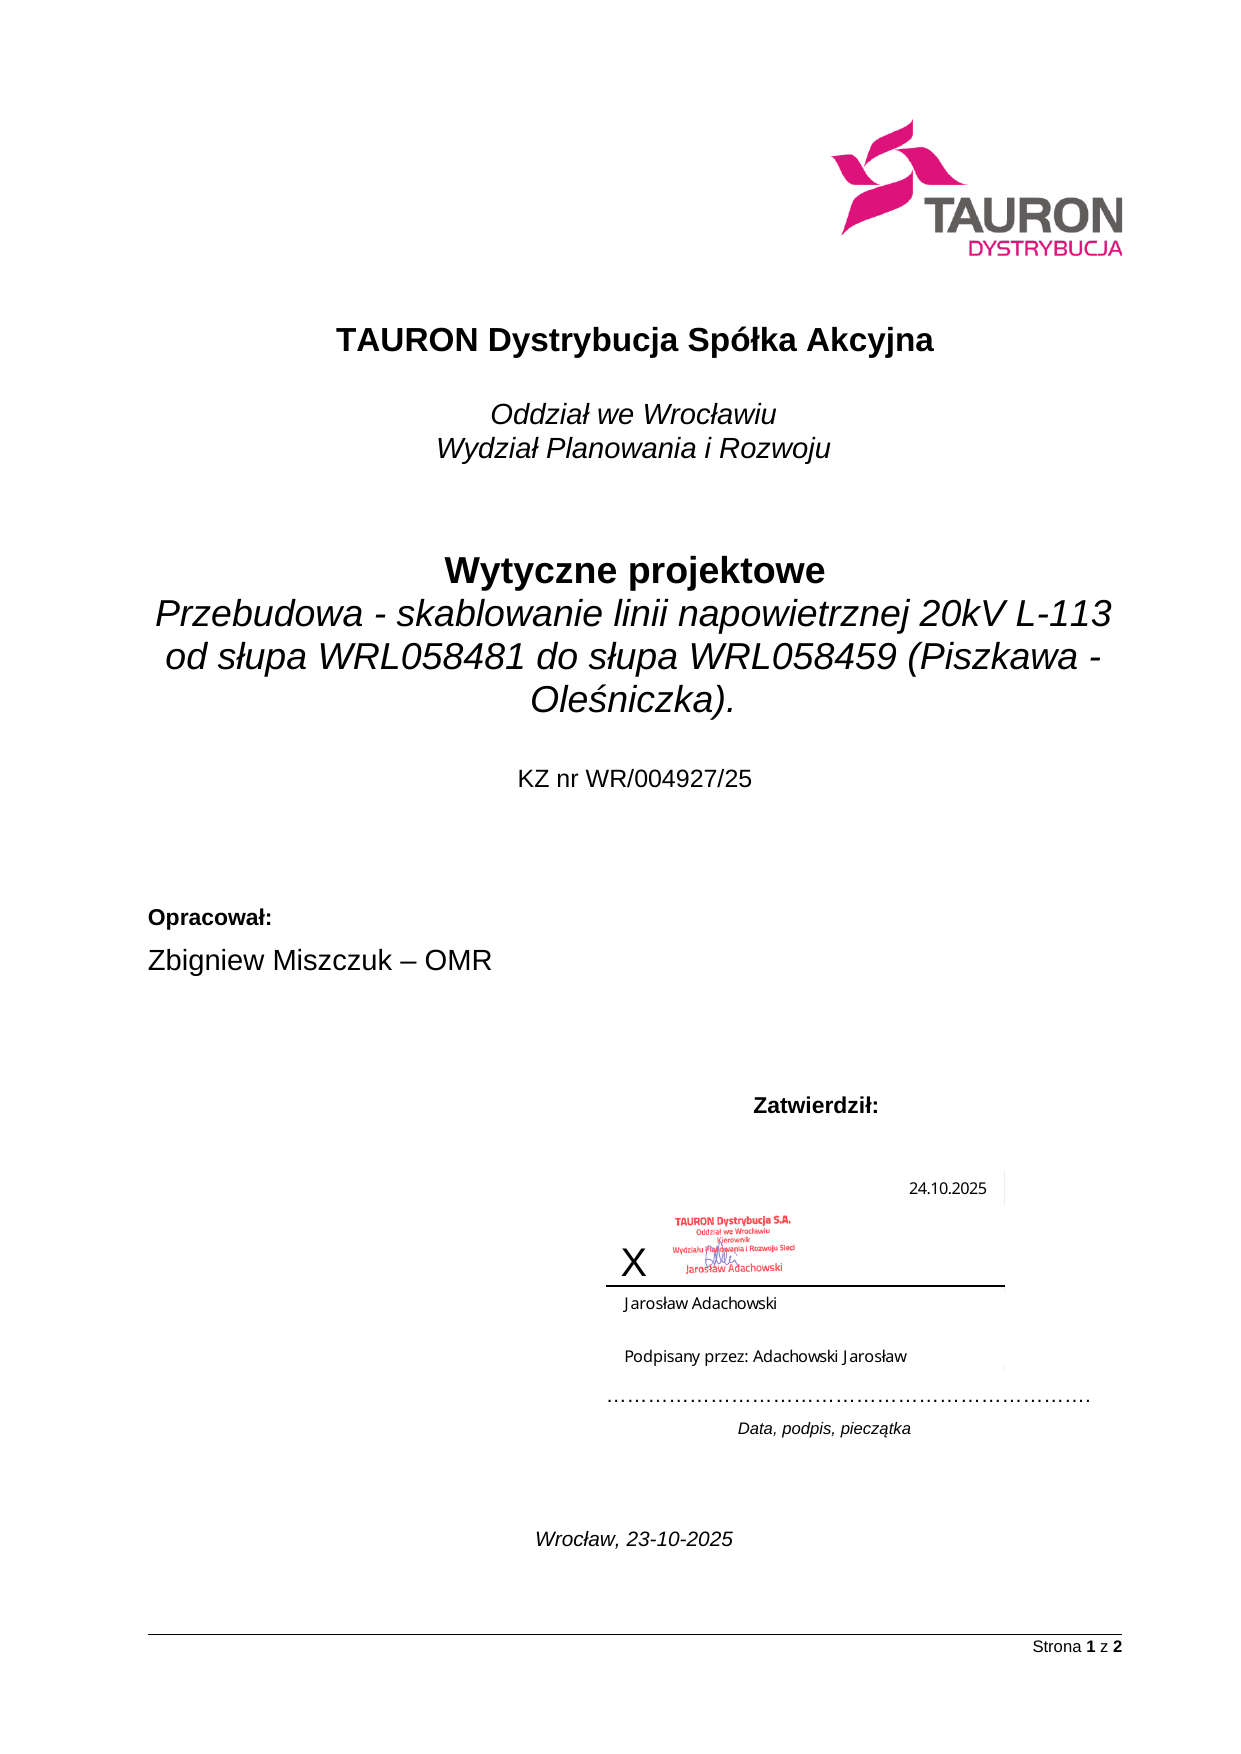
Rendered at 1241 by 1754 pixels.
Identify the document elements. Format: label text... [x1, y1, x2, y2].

text Oddział we Wrocławiu [148, 397, 1122, 431]
text Zbigniew Miszczuk – OMR [148, 943, 1122, 977]
text Data, podpis, pieczątka [606, 1419, 1122, 1438]
text Opracował: [148, 904, 1122, 930]
text KZ nr WR/004927/25 [148, 764, 1122, 792]
text Wydział Planowania i Rozwoju [148, 431, 1122, 498]
text TAURON Dystrybucja Spółka Akcyjna [148, 320, 1122, 359]
text Zatwierdził: [753, 1092, 1122, 1118]
text Wytyczne projektowe [148, 548, 1122, 591]
text Wrocław, 23-10-2025 [148, 1527, 1122, 1551]
text ……………………………………………………………. [606, 1171, 1122, 1407]
picture [829, 118, 1123, 256]
text Przebudowa - skablowanie linii napowietrznej 20kV L-113 od słupa WRL058481 do słupa WRL058459 (Piszkawa - Oleśniczka). [148, 591, 1122, 721]
